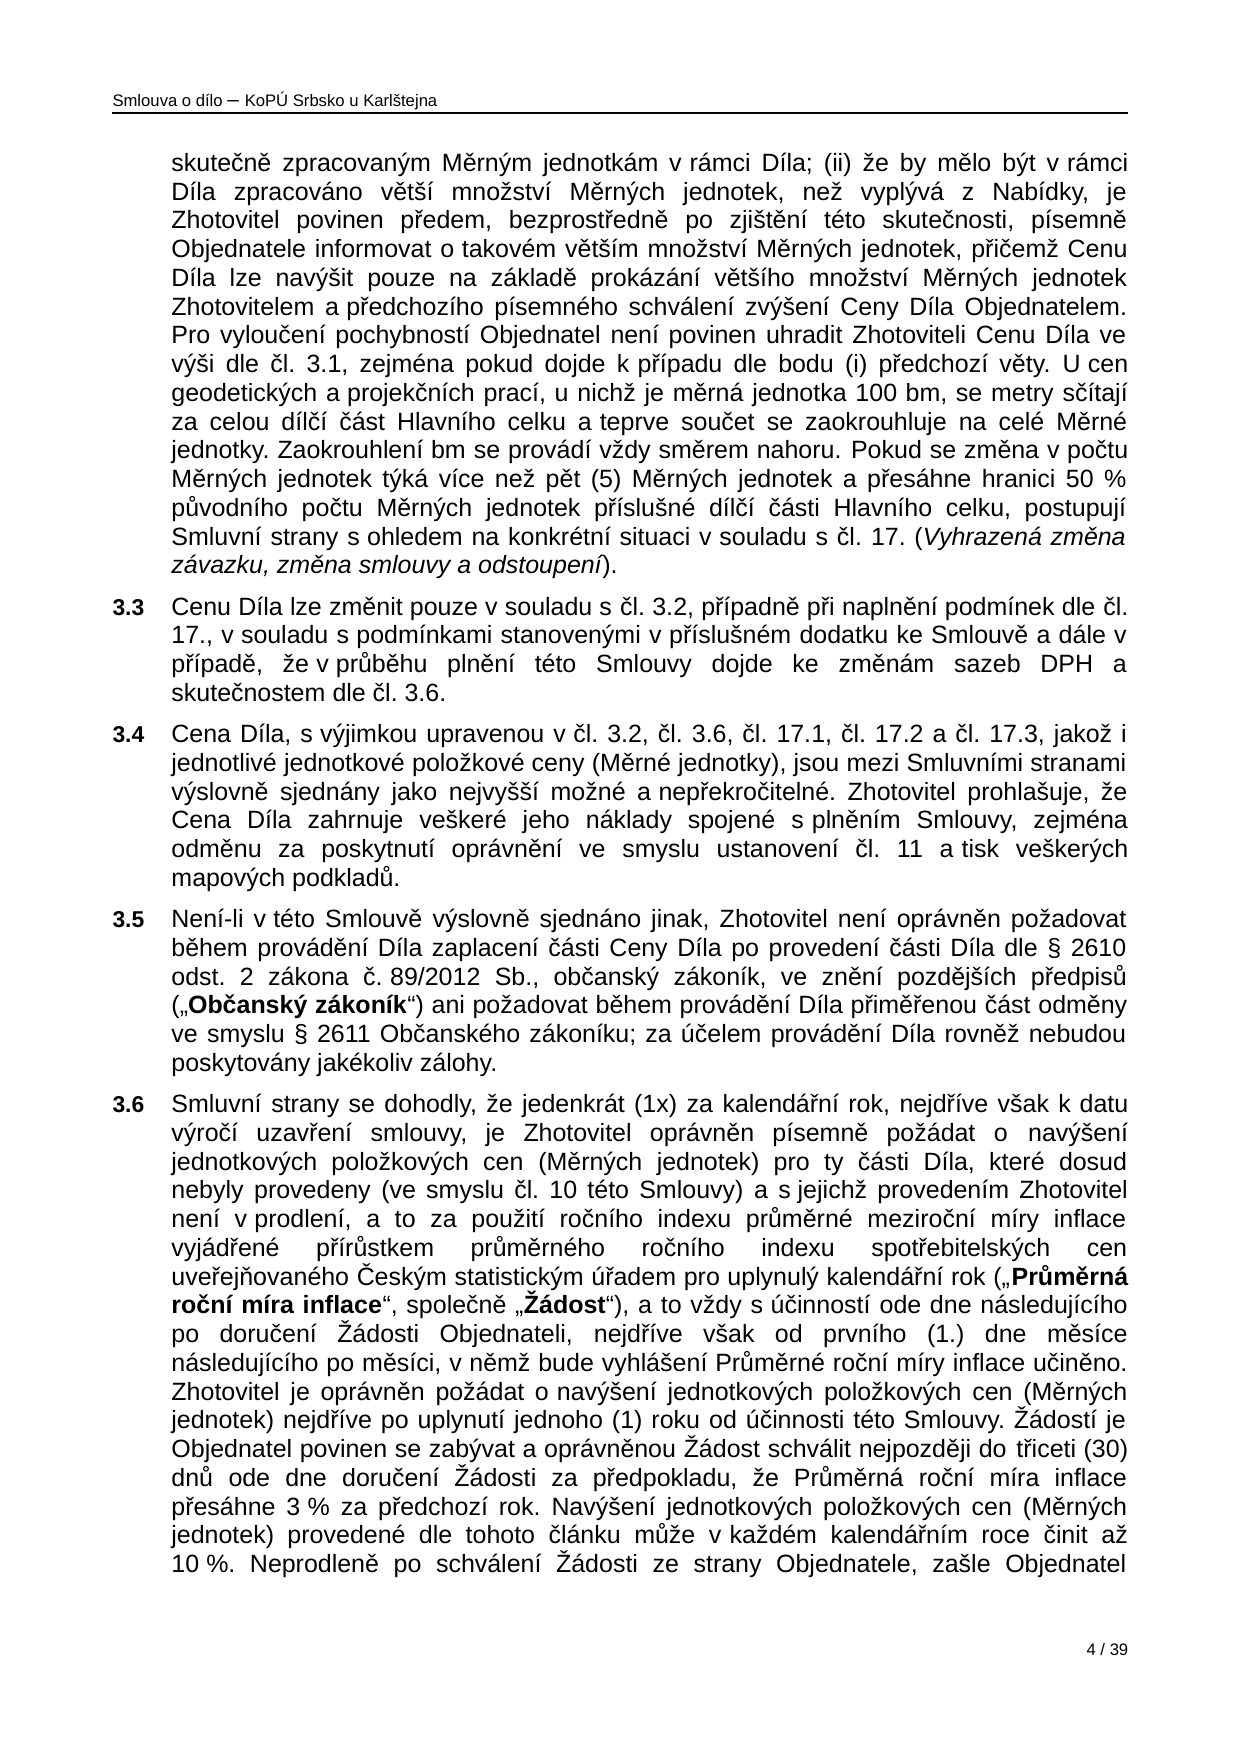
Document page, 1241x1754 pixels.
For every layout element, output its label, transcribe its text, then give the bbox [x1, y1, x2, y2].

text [112, 148, 1128, 579]
text Cena Díla, s výjimkou upravenou v čl. 3.2, čl. 3.6, čl. 17.1, čl. 17.2 a čl. 17.3, jakož i jednotlivé jednotkové položkové ceny (Měrné jednotky), jsou mezi Smluvními stranami výslovně sjednány jako nejvyšší možné a nepřekročitelné. Zhotovitel prohlašuje, že Cena Díla zahrnuje veškeré jeho náklady spojené s plněním Smlouvy, zejména odměnu za poskytnutí oprávnění ve smyslu ustanovení čl. 11 a tisk veškerých mapových podkladů. [112, 719, 1128, 891]
text Není-li v této Smlouvě výslovně sjednáno jinak, Zhotovitel není oprávněn požadovat během provádění Díla zaplacení části Ceny Díla po provedení části Díla dle § 2610 odst. 2 zákona č. 89/2012 Sb., občanský zákoník, ve znění pozdějších předpisů („Občanský zákoník“) ani požadovat během provádění Díla přiměřenou část odměny ve smyslu § 2611 Občanského zákoníku; za účelem provádění Díla rovněž nebudou poskytovány jakékoliv zálohy. [112, 904, 1128, 1076]
text Cenu Díla lze změnit pouze v souladu s čl. 3.2, případně při naplnění podmínek dle čl. 17., v souladu s podmínkami stanovenými v příslušném dodatku ke Smlouvě a dále v případě, že v průběhu plnění této Smlouvy dojde ke změnám sazeb DPH a skutečnostem dle čl. 3.6. [112, 591, 1128, 706]
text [112, 1089, 1128, 1578]
